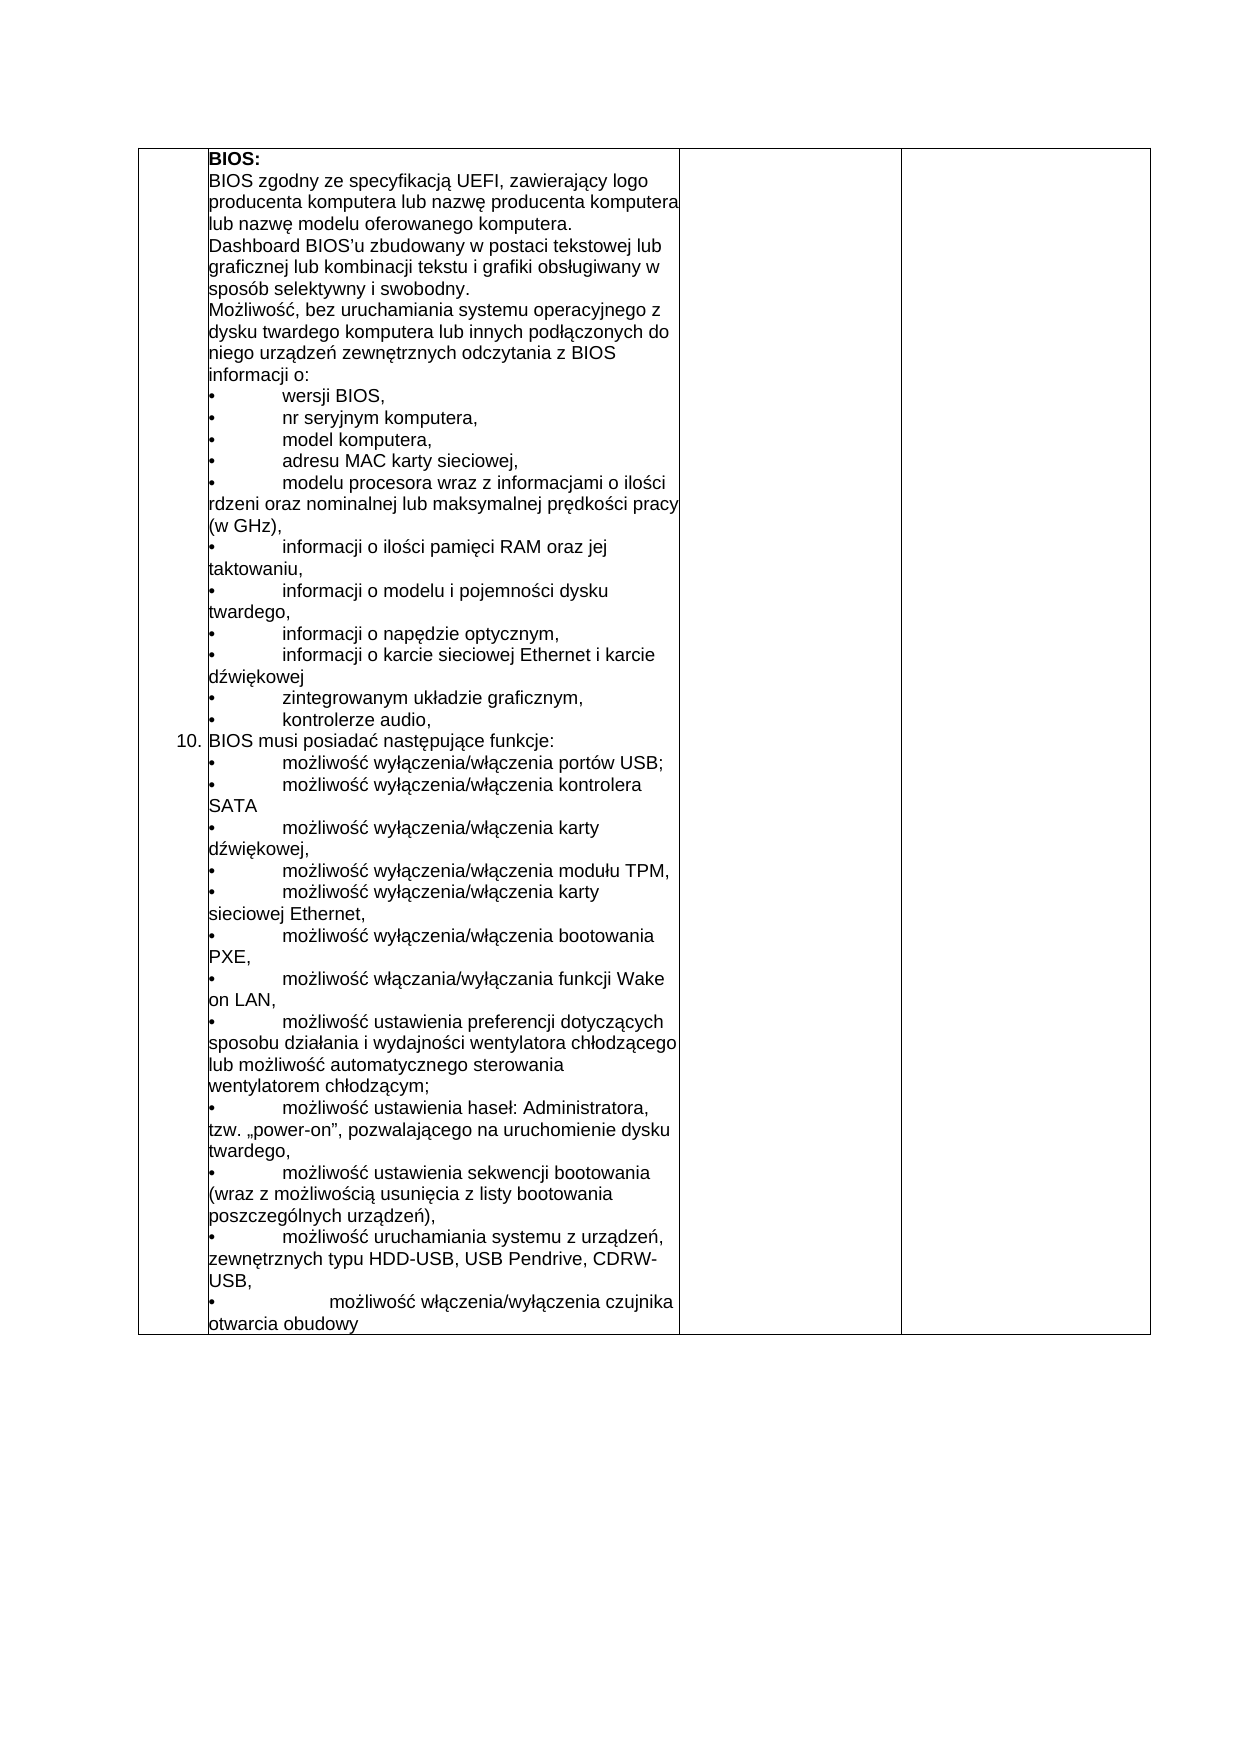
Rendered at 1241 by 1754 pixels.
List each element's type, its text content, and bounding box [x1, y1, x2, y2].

table_cell [902, 149, 1150, 1334]
table_cell BIOS: BIOS zgodny ze specyfikacją UEFI, zawierający logo producenta komputera lub nazwę producenta komputera lub nazwę modelu oferowanego komputera. Dashboard BIOS’u zbudowany w postaci tekstowej lub graficznej lub kombinacji tekstu i grafiki obsługiwany w sposób selektywny i swobodny. Możliwość, bez uruchamiania systemu operacyjnego z dysku twardego komputera lub innych podłączonych do niego urządzeń zewnętrznych odczytania z BIOS informacji o: • wersji BIOS, • nr seryjnym komputera, • model komputera, • adresu MAC karty sieciowej, • modelu procesora wraz z informacjami o ilości rdzeni oraz nominalnej lub maksymalnej prędkości pracy (w GHz), • informacji o ilości pamięci RAM oraz jej taktowaniu, • informacji o modelu i pojemności dysku twardego, • informacji o napędzie optycznym, • informacji o karcie sieciowej Ethernet i karcie dźwiękowej • zintegrowanym układzie graficznym, • kontrolerze audio, BIOS musi posiadać następujące funkcje: • możliwość wyłączenia/włączenia portów USB; • możliwość wyłączenia/włączenia kontrolera SATA • możliwość wyłączenia/włączenia karty dźwiękowej, • możliwość wyłączenia/włączenia modułu TPM, • możliwość wyłączenia/włączenia karty sieciowej Ethernet, • możliwość wyłączenia/włączenia bootowania PXE, • możliwość włączania/wyłączania funkcji Wake on LAN, • możliwość ustawienia preferencji dotyczących sposobu działania i wydajności wentylatora chłodzącego lub możliwość automatycznego sterowania wentylatorem chłodzącym; • możliwość ustawienia haseł: Administratora, tzw. „power-on”, pozwalającego na uruchomienie dysku twardego, • możliwość ustawienia sekwencji bootowania (wraz z możliwością usunięcia z listy bootowania poszczególnych urządzeń), • możliwość uruchamiania systemu z urządzeń, zewnętrznych typu HDD-USB, USB Pendrive, CDRW-USB, • możliwość włączenia/wyłączenia czujnika otwarcia obudowy [209, 149, 679, 1334]
table_cell [139, 149, 208, 1334]
table_cell [680, 149, 901, 1334]
